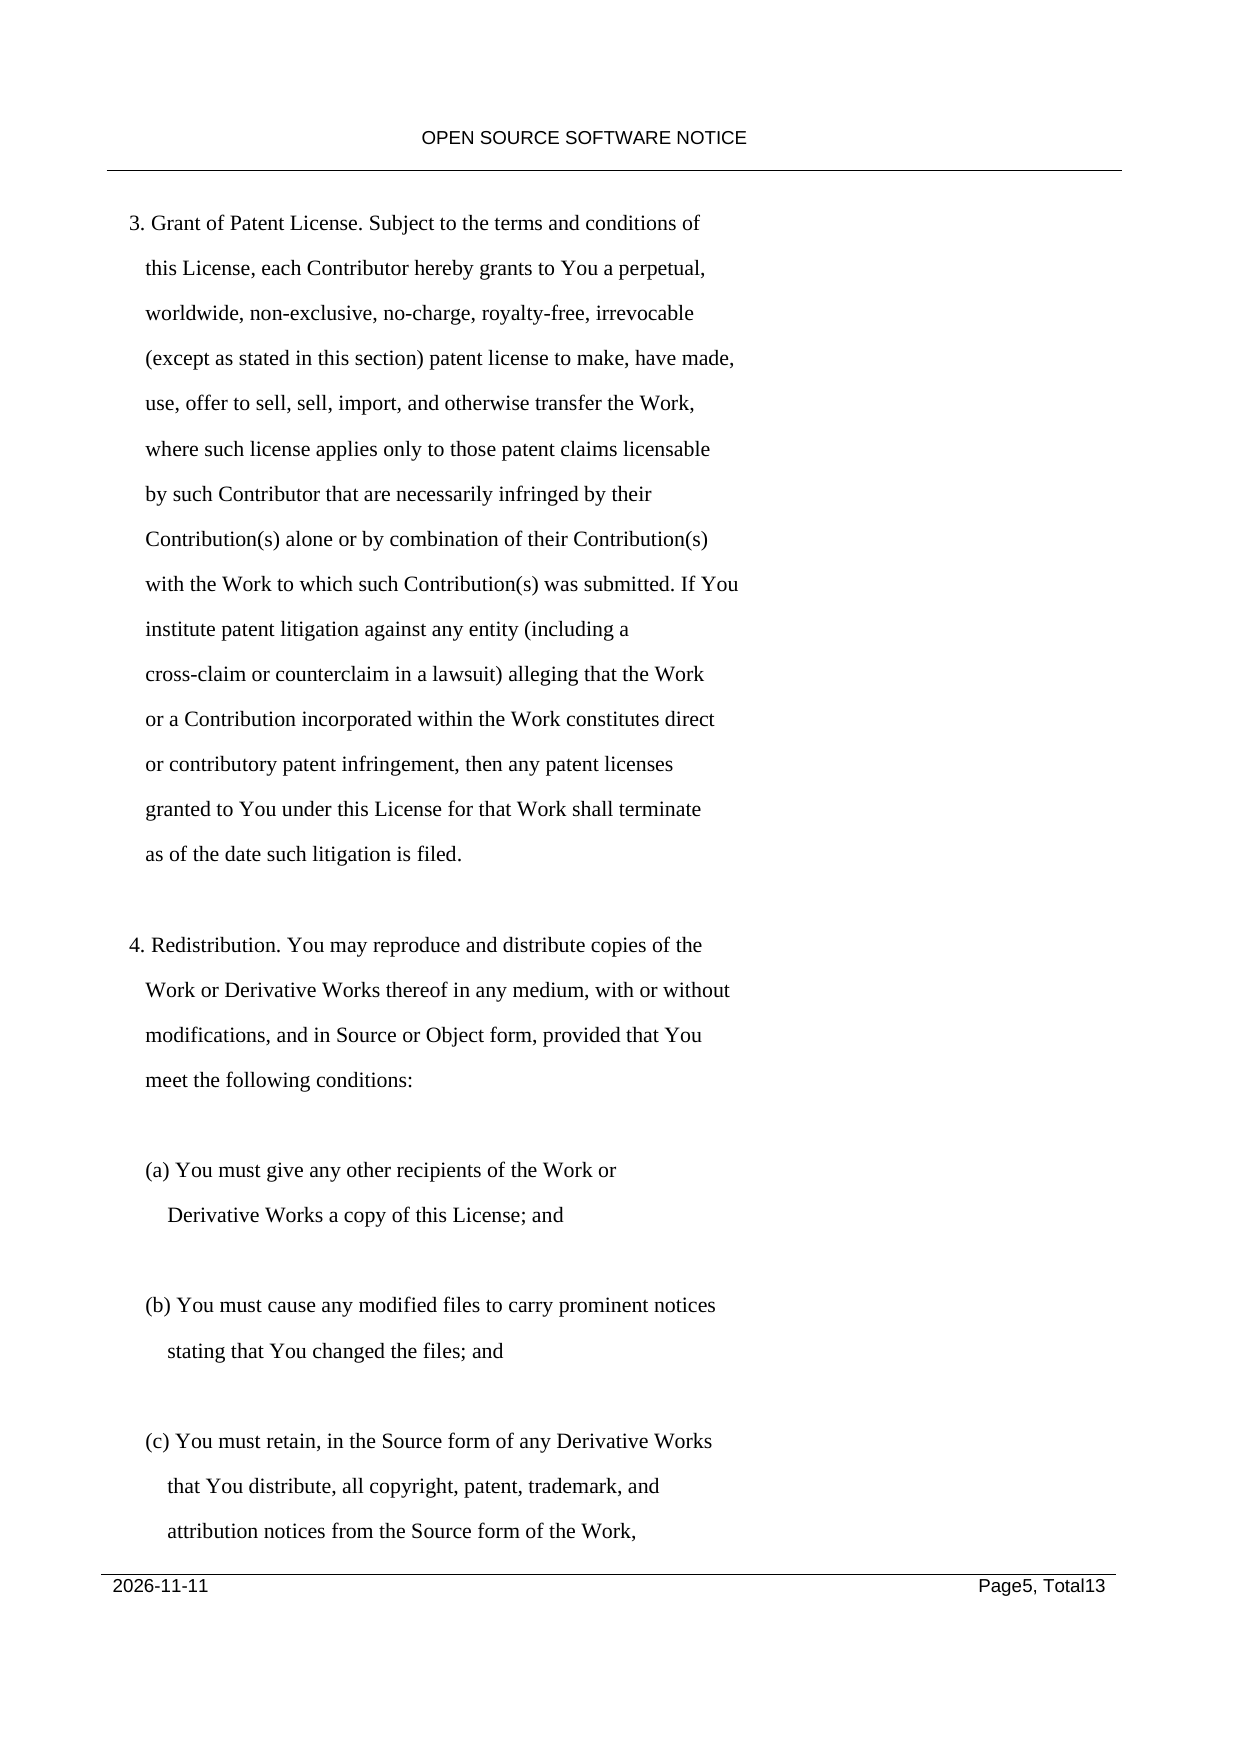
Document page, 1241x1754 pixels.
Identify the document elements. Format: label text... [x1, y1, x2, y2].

text meet the following conditions: [112, 1063, 1128, 1096]
text (c) You must retain, in the Source form of any Derivative Works [112, 1424, 1128, 1457]
text 4. Redistribution. You may reproduce and distribute copies of the [112, 928, 1128, 961]
text Work or Derivative Works thereof in any medium, with or without [112, 973, 1128, 1006]
text by such Contributor that are necessarily infringed by their [112, 477, 1128, 509]
text (except as stated in this section) patent license to make, have made, [112, 342, 1128, 374]
text this License, each Contributor hereby grants to You a perpetual, [112, 251, 1128, 284]
text (a) You must give any other recipients of the Work or [112, 1153, 1128, 1186]
text use, offer to sell, sell, import, and otherwise transfer the Work, [112, 387, 1128, 419]
text (b) You must cause any modified files to carry prominent notices [112, 1289, 1128, 1321]
text that You distribute, all copyright, patent, trademark, and [112, 1469, 1128, 1502]
text institute patent litigation against any entity (including a [112, 612, 1128, 645]
text or a Contribution incorporated within the Work constitutes direct [112, 702, 1128, 735]
text attribution notices from the Source form of the Work, [112, 1514, 1128, 1547]
text modifications, and in Source or Object form, provided that You [112, 1018, 1128, 1051]
text stating that You changed the files; and [112, 1334, 1128, 1366]
text with the Work to which such Contribution(s) was submitted. If You [112, 567, 1128, 600]
text Contribution(s) alone or by combination of their Contribution(s) [112, 522, 1128, 554]
text or contributory patent infringement, then any patent licenses [112, 748, 1128, 780]
text 3. Grant of Patent License. Subject to the terms and conditions of [112, 206, 1128, 239]
text as of the date such litigation is filed. [112, 838, 1128, 870]
text where such license applies only to those patent claims licensable [112, 432, 1128, 464]
text Derivative Works a copy of this License; and [112, 1199, 1128, 1231]
text worldwide, non-exclusive, no-charge, royalty-free, irrevocable [112, 297, 1128, 329]
text granted to You under this License for that Work shall terminate [112, 793, 1128, 825]
text cross-claim or counterclaim in a lawsuit) alleging that the Work [112, 657, 1128, 690]
